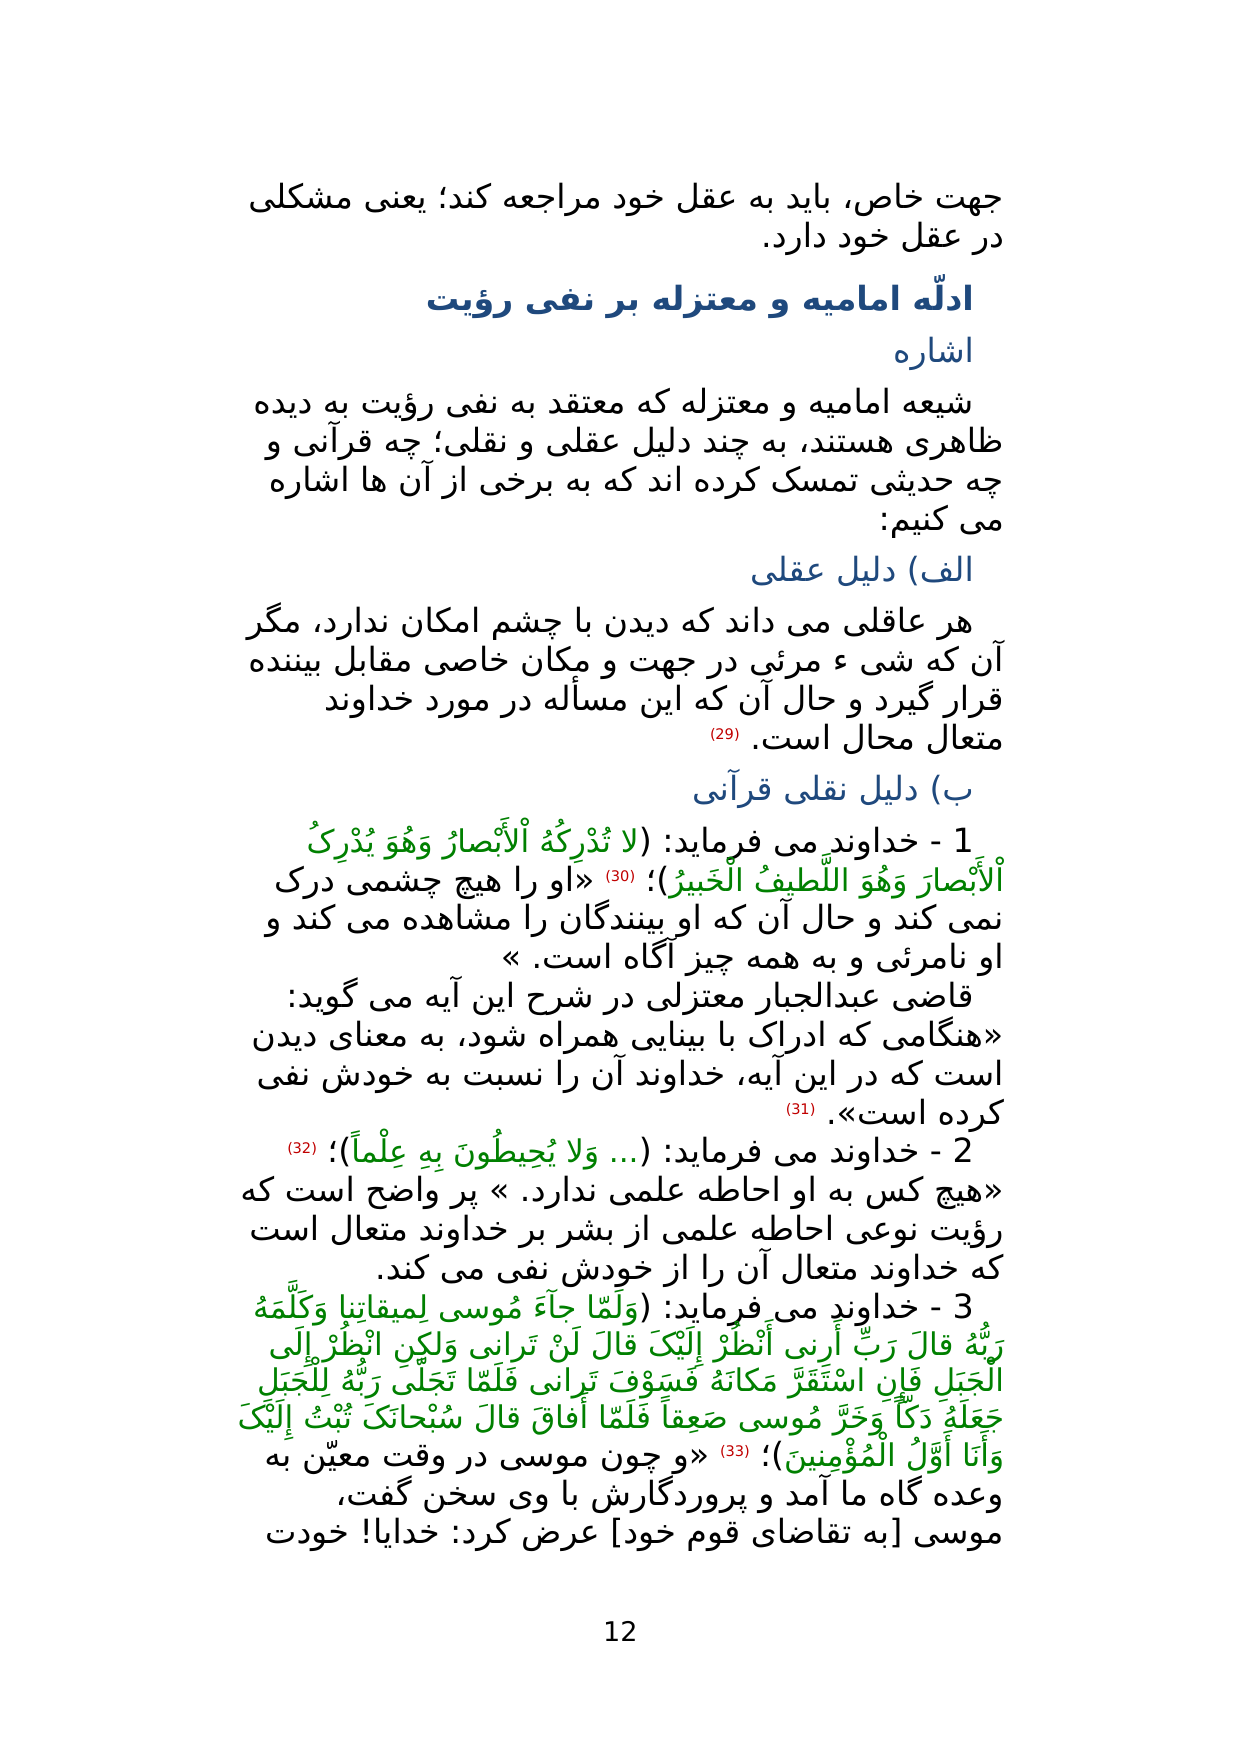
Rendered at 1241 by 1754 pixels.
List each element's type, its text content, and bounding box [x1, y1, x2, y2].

subtitle اشاره [236, 331, 1004, 370]
text قاضی عبدالجبار معتزلی در شرح این آیه می گوید: «هنگامی که ادراک با بینایی همراه شود، به معنای دیدن است که در این آیه، خداوند آن را نسبت به خودش نفی کرده است». (31) [236, 977, 1004, 1132]
text 1 - خداوند می فرماید: (لا تُدْرِکُهُ اْلأَبْصارُ وَهُوَ یُدْرِکُ اْلأَبْصارَ وَهُوَ اللَّطیفُ الْخَبیرُ)؛ (30) «او را هیچ چشمی درک نمی کند و حال آن که او بینندگان را مشاهده می کند و او نامرئی و به همه چیز آگاه است. » [236, 821, 1004, 977]
text هر عاقلی می داند که دیدن با چشم امکان ندارد، مگر آن که شی ء مرئی در جهت و مکان خاصی مقابل بیننده قرار گیرد و حال آن که این مسأله در مورد خداوند متعال محال است. (29) [236, 602, 1004, 757]
subtitle ادلّه امامیه و معتزله بر نفی رؤیت [236, 280, 1004, 319]
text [236, 177, 1004, 255]
subtitle ب) دلیل نقلی قرآنی [236, 770, 1004, 809]
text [236, 1287, 1004, 1552]
text 2 - خداوند می فرماید: (... وَلا یُحِیطُونَ بِهِ عِلْماً)؛ (32) «هیچ کس به او احاطه علمی ندارد. » پر واضح است که رؤیت نوعی احاطه علمی از بشر بر خداوند متعال است که خداوند متعال آن را از خودش نفی می کند. [236, 1132, 1004, 1287]
subtitle الف) دلیل عقلی [236, 551, 1004, 589]
text شیعه امامیه و معتزله که معتقد به نفی رؤیت به دیده ظاهری هستند، به چند دلیل عقلی و نقلی؛ چه قرآنی و چه حدیثی تمسک کرده اند که به برخی از آن ها اشاره می کنیم: [236, 383, 1004, 538]
